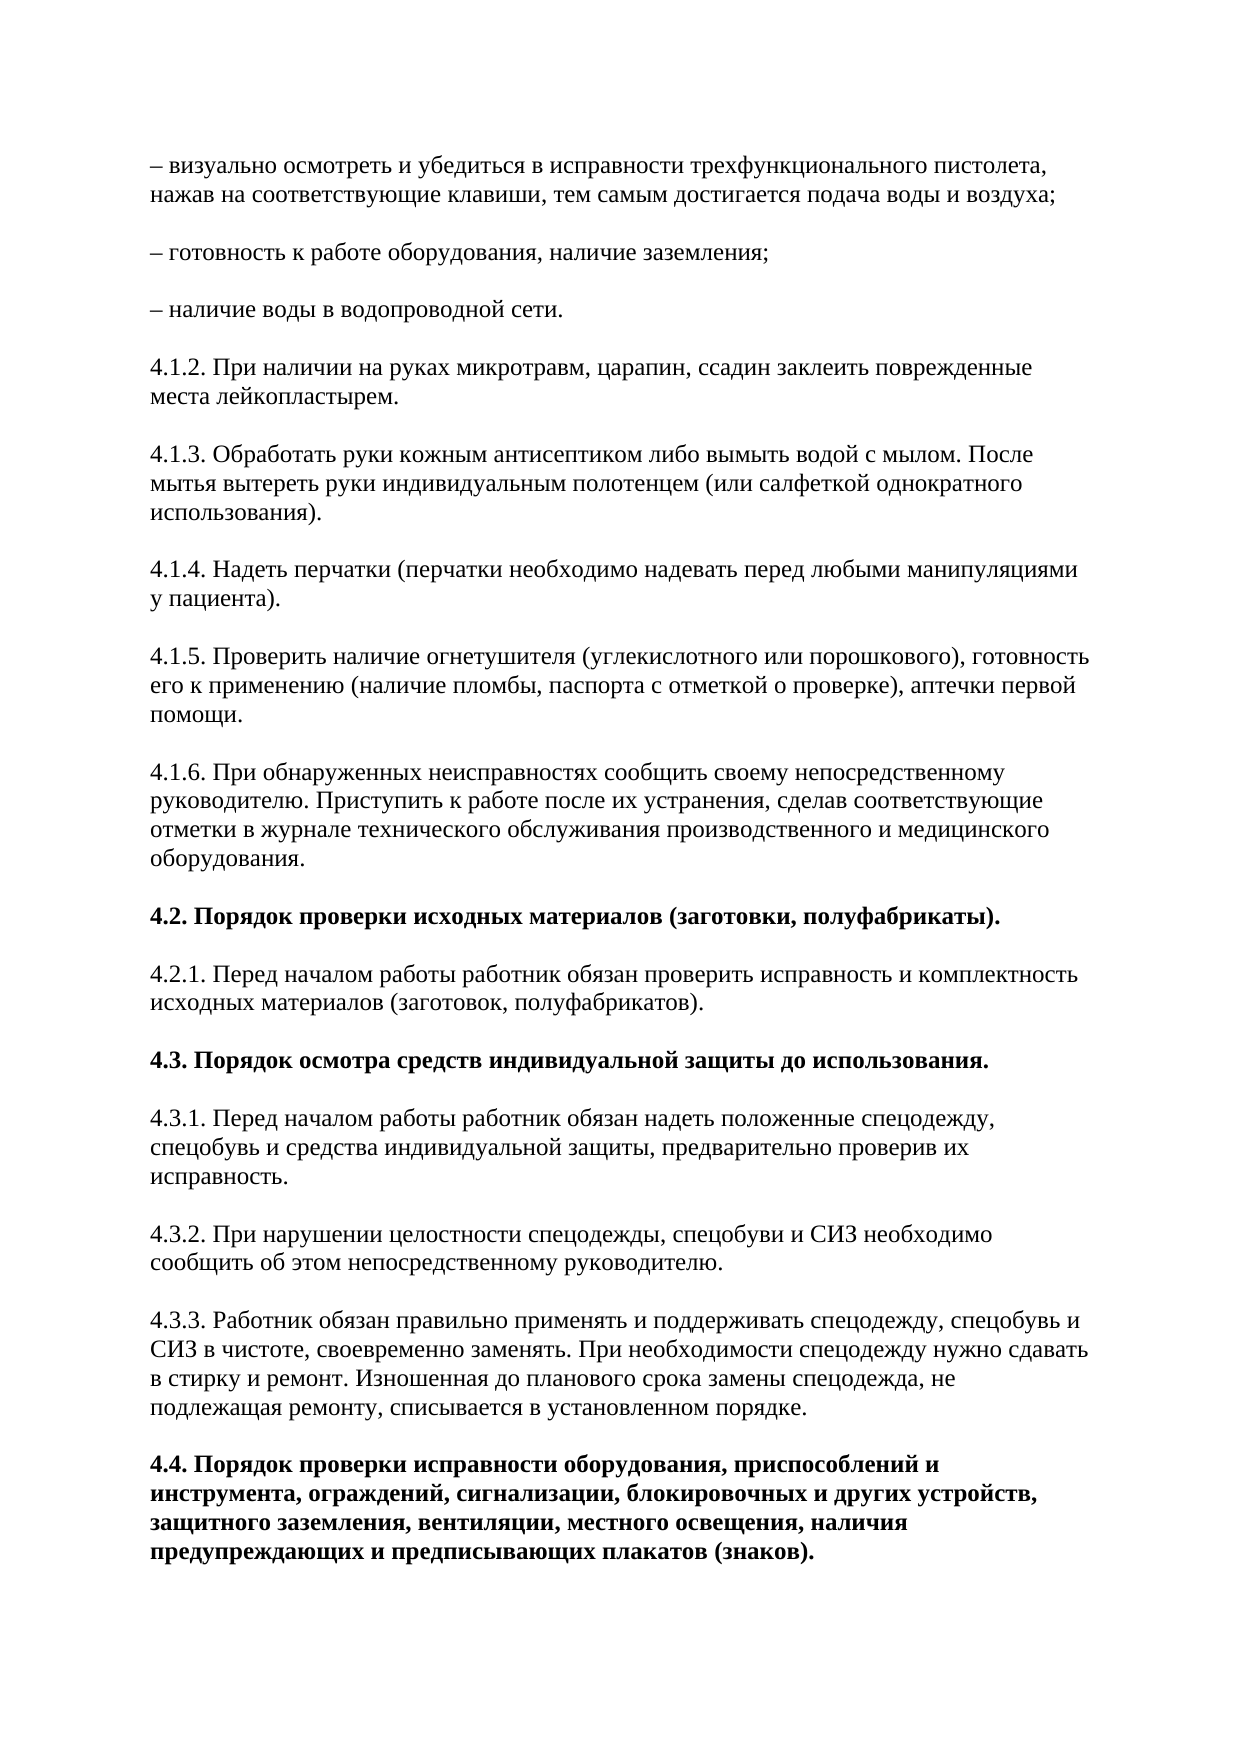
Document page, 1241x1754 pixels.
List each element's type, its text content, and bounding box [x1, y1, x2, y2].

text 4.3.2. При нарушении целостности спецодежды, спецобуви и СИЗ необходимо сообщить об этом непосредственному руководителю. [150, 1219, 1090, 1276]
text – готовность к работе оборудования, наличие заземления; [150, 237, 1090, 265]
text – наличие воды в водопроводной сети. [150, 294, 1090, 323]
text 4.2. Порядок проверки исходных материалов (заготовки, полуфабрикаты). [150, 901, 1090, 929]
text 4.3.3. Работник обязан правильно применять и поддерживать спецодежду, спецобувь и СИЗ в чистоте, своевременно заменять. При необходимости спецодежду нужно сдавать в стирку и ремонт. Изношенная до планового срока замены спецодежда, не подлежащая ремонту, списывается в установленном порядке. [150, 1305, 1090, 1420]
text 4.4. Порядок проверки исправности оборудования, приспособлений и инструмента, ограждений, сигнализации, блокировочных и других устройств, защитного заземления, вентиляции, местного освещения, наличия предупреждающих и предписывающих плакатов (знаков). [150, 1449, 1090, 1564]
text – визуально осмотреть и убедиться в исправности трехфункционального пистолета, нажав на соответствующие клавиши, тем самым достигается подача воды и воздуха; [150, 150, 1090, 207]
text 4.2.1. Перед началом работы работник обязан проверить исправность и комплектность исходных материалов (заготовок, полуфабрикатов). [150, 959, 1090, 1016]
text 4.1.5. Проверить наличие огнетушителя (углекислотного или порошкового), готовность его к применению (наличие пломбы, паспорта с отметкой о проверке), аптечки первой помощи. [150, 641, 1090, 727]
text 4.1.2. При наличии на руках микротравм, царапин, ссадин заклеить поврежденные места лейкопластырем. [150, 352, 1090, 410]
text 4.3.1. Перед началом работы работник обязан надеть положенные спецодежду, спецобувь и средства индивидуальной защиты, предварительно проверив их исправность. [150, 1103, 1090, 1189]
text 4.3. Порядок осмотра средств индивидуальной защиты до использования. [150, 1045, 1090, 1074]
text 4.1.6. При обнаруженных неисправностях сообщить своему непосредственному руководителю. Приступить к работе после их устранения, сделав соответствующие отметки в журнале технического обслуживания производственного и медицинского оборудования. [150, 757, 1090, 872]
text 4.1.3. Обработать руки кожным антисептиком либо вымыть водой с мылом. После мытья вытереть руки индивидуальным полотенцем (или салфеткой однократного использования). [150, 439, 1090, 525]
text 4.1.4. Надеть перчатки (перчатки необходимо надевать перед любыми манипуляциями у пациента). [150, 554, 1090, 612]
